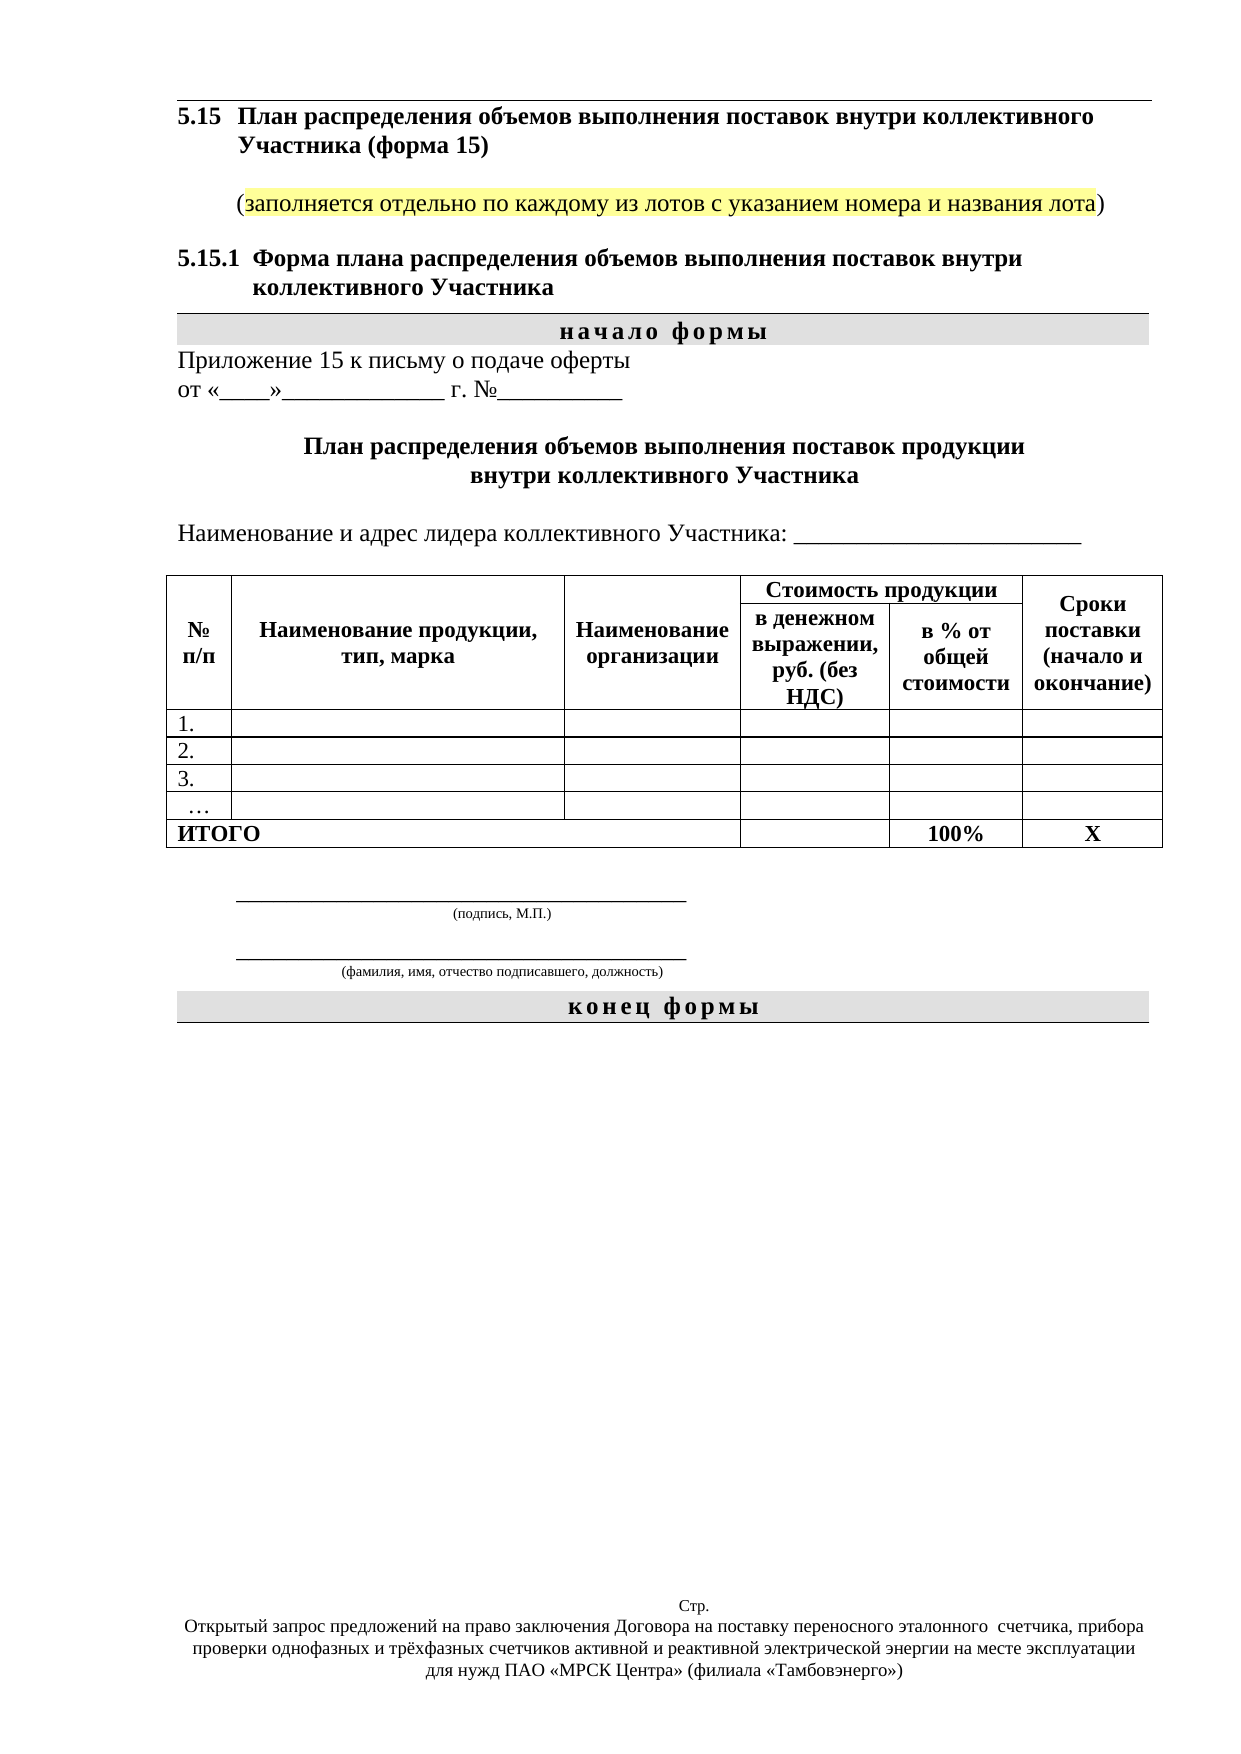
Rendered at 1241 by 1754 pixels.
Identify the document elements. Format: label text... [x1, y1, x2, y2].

table_cell [1023, 765, 1162, 791]
table_header № п/п [167, 576, 231, 709]
table_cell [232, 738, 564, 764]
table_cell [232, 792, 564, 819]
table_cell Х [1023, 820, 1162, 847]
table_cell [565, 710, 740, 736]
subtitle Форма плана распределения объемов выполнения поставок внутри коллективного Участника [177, 243, 1152, 301]
table_cell [565, 738, 740, 764]
table_header Стоимость продукции [741, 576, 1022, 603]
table_header Наименование организации [565, 576, 740, 709]
table_header Сроки поставки (начало и окончание) [1023, 576, 1162, 709]
table_cell [1023, 792, 1162, 819]
table_cell в % от общей стоимости [890, 604, 1022, 709]
table_cell [565, 792, 740, 819]
text конец формы [177, 991, 1149, 1022]
table_cell в денежном выражении, руб. (без НДС) [741, 604, 889, 709]
table_cell [741, 738, 889, 764]
text (фамилия, имя, отчество подписавшего, должность) [177, 963, 768, 991]
table_cell [890, 765, 1022, 791]
table_cell [890, 738, 1022, 764]
text (подпись, М.П.) [177, 905, 768, 934]
table_cell [890, 710, 1022, 736]
text Приложение 15 к письму о подаче оферты от «____»_____________ г. №__________ [177, 345, 1152, 403]
table_cell [232, 710, 564, 736]
table_cell [741, 820, 889, 847]
text ____________________________________ [177, 934, 1152, 963]
text План распределения объемов выполнения поставок продукции внутри коллективного Участника [177, 431, 1152, 489]
table_cell [890, 792, 1022, 819]
table_cell … [167, 792, 231, 819]
text Наименование и адрес лидера коллективного Участника: _______________________ [177, 518, 1152, 546]
subtitle План распределения объемов выполнения поставок внутри коллективного Участника (форма 15) [177, 101, 1152, 158]
text начало формы [177, 314, 1149, 345]
table_cell [565, 765, 740, 791]
table_cell [1023, 710, 1162, 736]
table_cell [167, 765, 231, 791]
table_cell [741, 765, 889, 791]
table_cell [167, 738, 231, 764]
table_cell [167, 710, 231, 736]
table_cell [1023, 738, 1162, 764]
table_cell [741, 792, 889, 819]
table_cell ИТОГО [167, 820, 740, 847]
table_header Наименование продукции, тип, марка [232, 576, 564, 709]
text ____________________________________ [177, 876, 1152, 905]
table_cell [232, 765, 564, 791]
table_cell 100% [890, 820, 1022, 847]
table_cell [741, 710, 889, 736]
